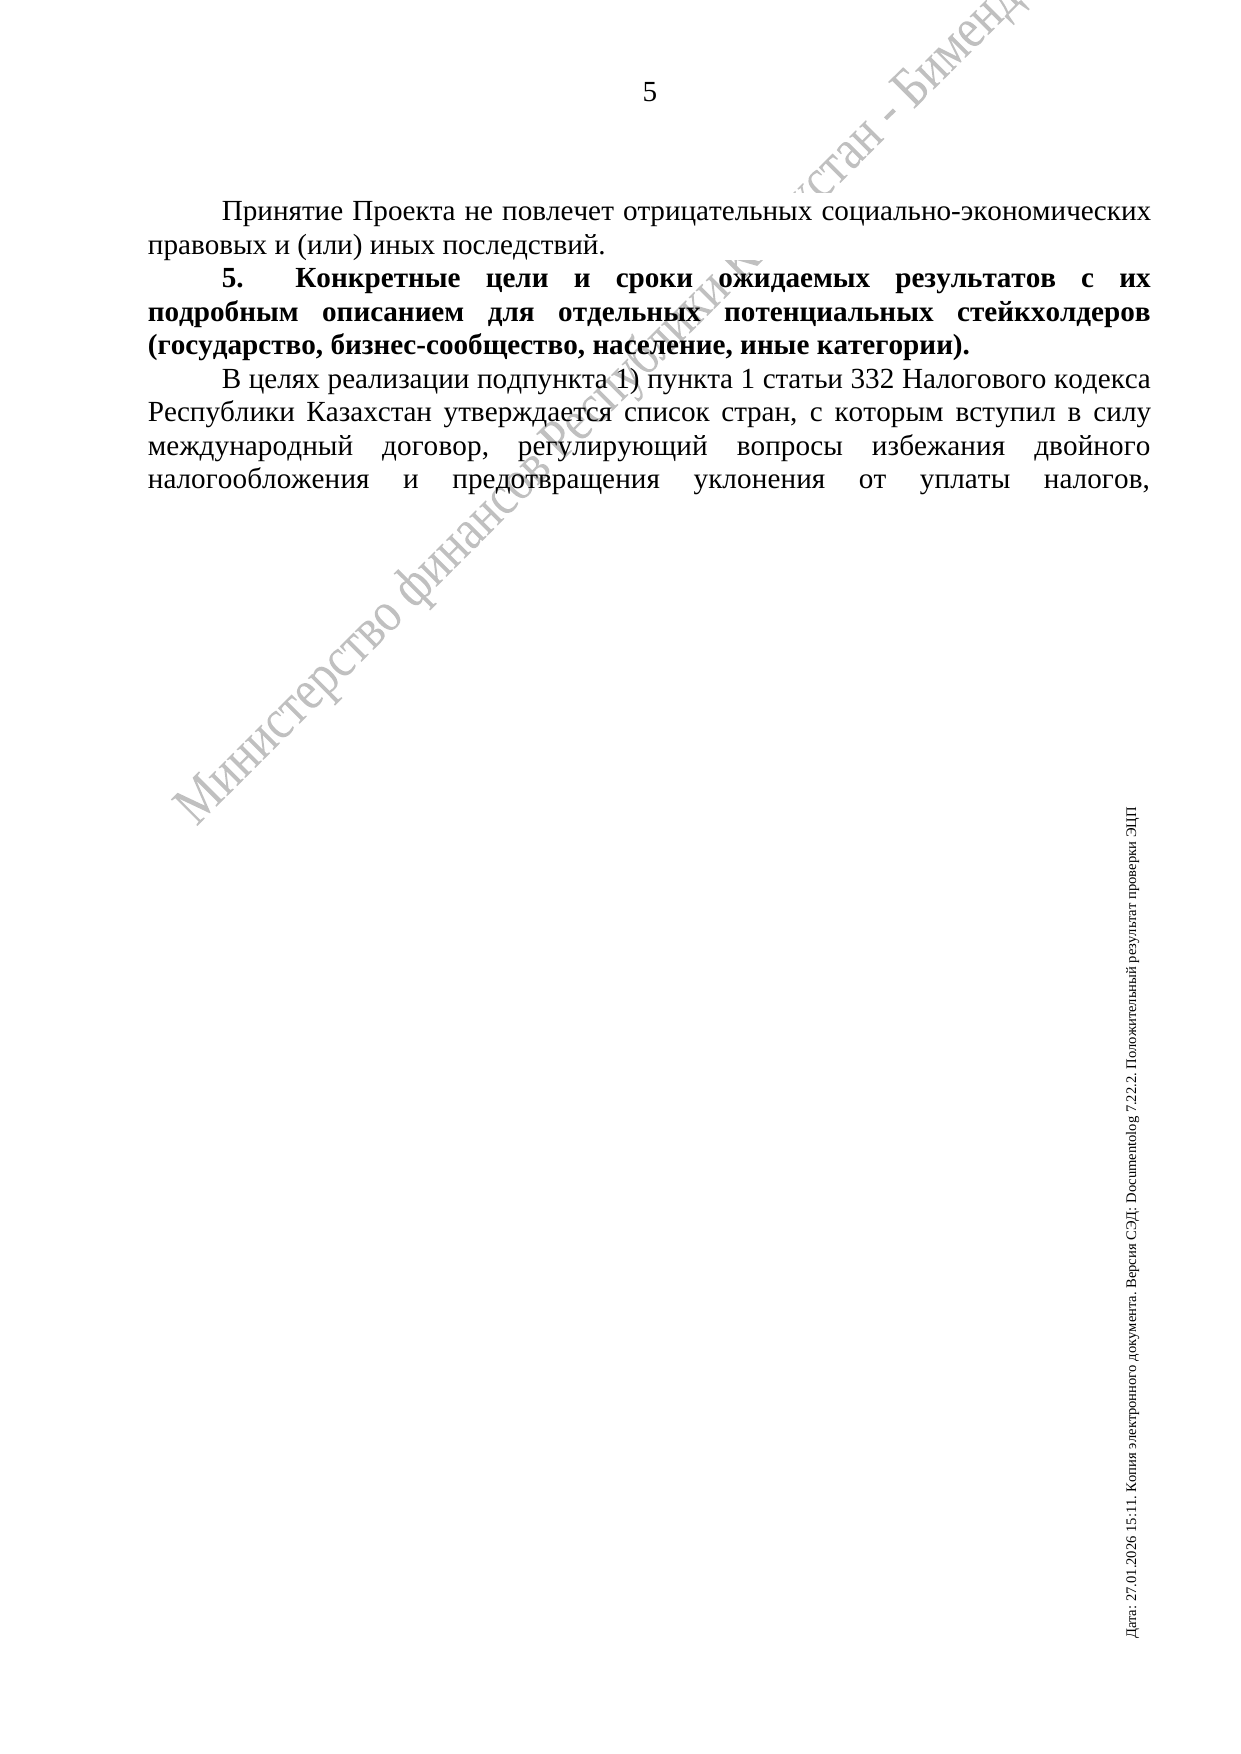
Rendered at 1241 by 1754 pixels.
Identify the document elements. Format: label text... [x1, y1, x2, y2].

text В целях реализации подпункта 1) пункта 1 статьи 332 Налогового кодекса Республики Казахстан утверждается список стран, с которым вступил в силу международный договор, регулирующий вопросы избежания двойного налогообложения и предотвращения уклонения от уплаты налогов, номинальная ставка налога на прибыль которых составляет более 75 процентов от ставки корпоративного подоходного налога в Республике Казахстан. [148, 361, 1152, 495]
list Принятие Проекта не повлечет отрицательных социально-экономических правовых и (или) иных последствий. [148, 193, 1152, 260]
list Конкретные цели и сроки ожидаемых результатов с их подробным описанием для отдельных потенциальных стейкхолдеров (государство, бизнес-сообщество, население, иные категории). [148, 260, 1152, 361]
